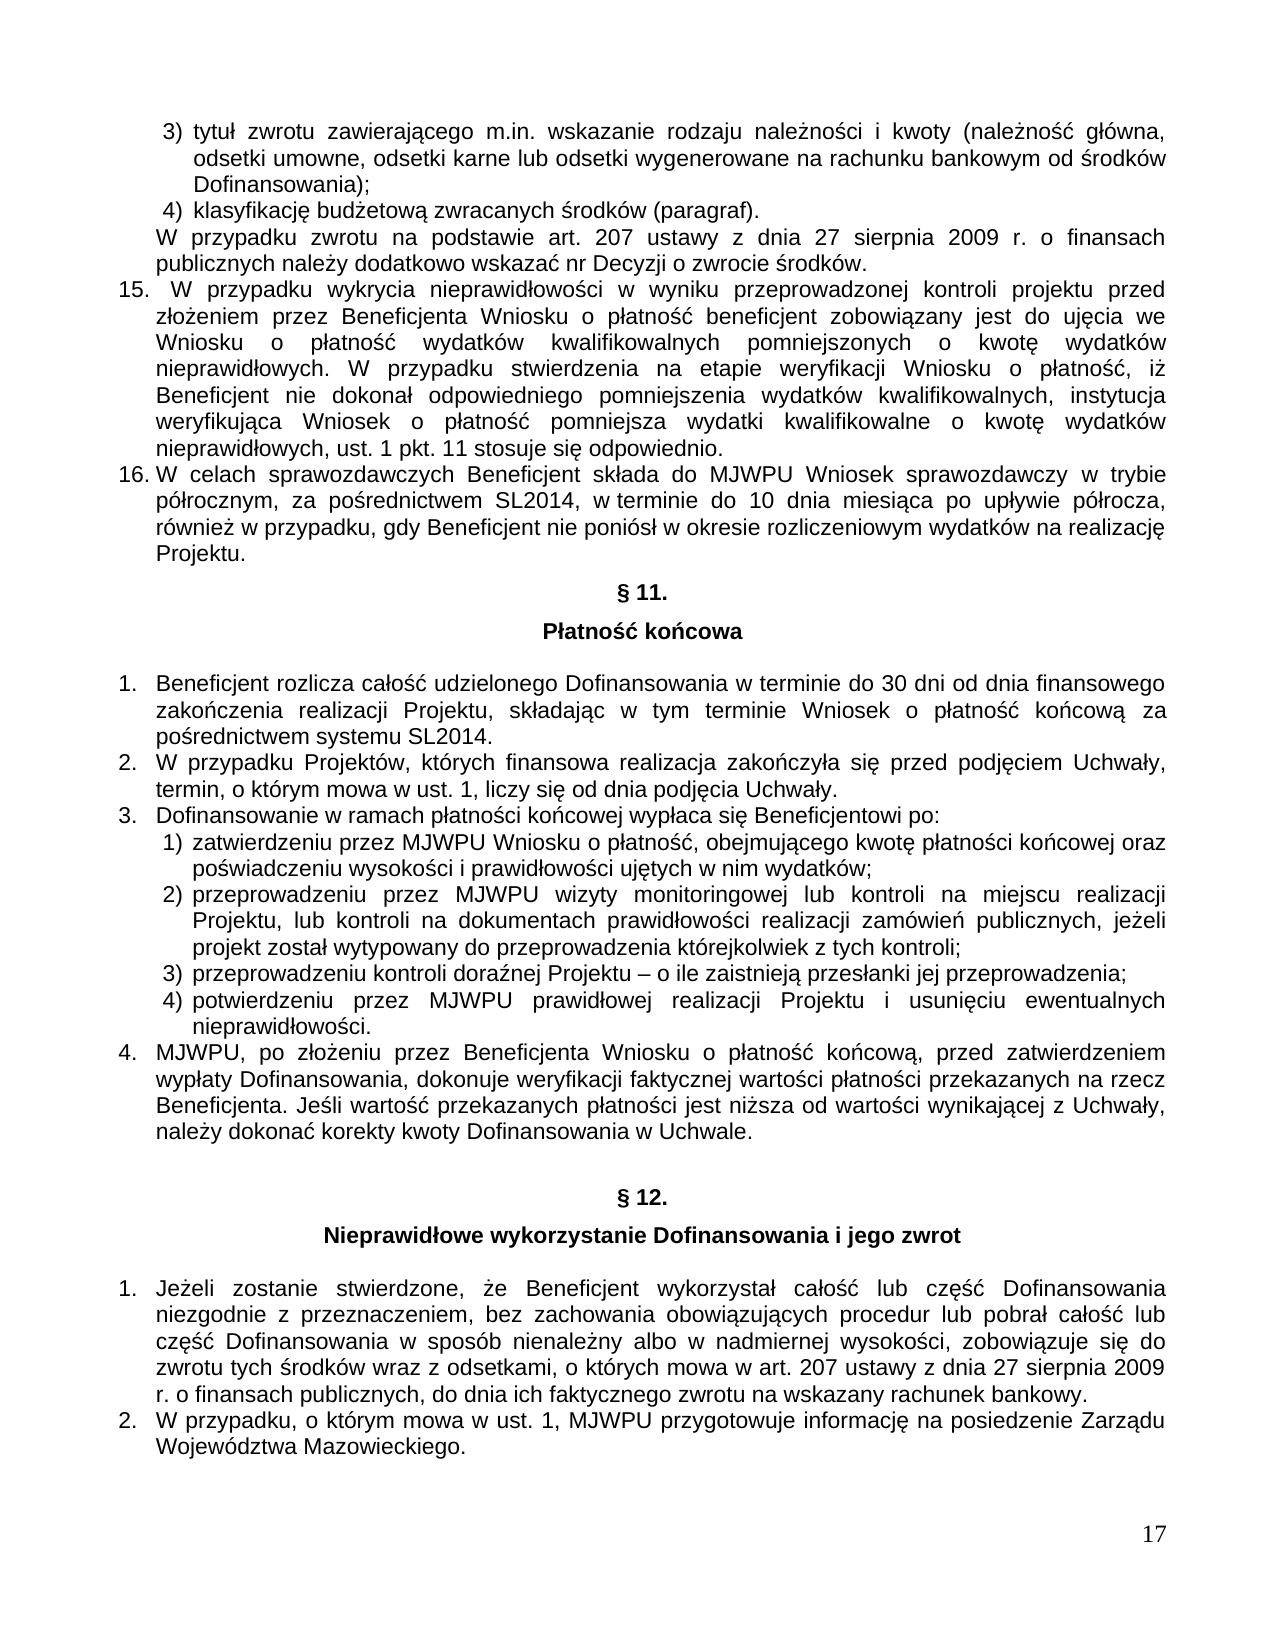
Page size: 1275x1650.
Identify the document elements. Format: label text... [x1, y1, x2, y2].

text W przypadku zwrotu na podstawie art. 207 ustawy z dnia 27 sierpnia 2009 r. o finansach publicznych należy dodatkowo wskazać nr Decyzji o zwrocie środków. [156, 224, 1167, 276]
list W przypadku wykrycia nieprawidłowości w wyniku przeprowadzonej kontroli projektu przed złożeniem przez Beneficjenta Wniosku o płatność beneficjent zobowiązany jest do ujęcia we Wniosku o płatność wydatków kwalifikowalnych pomniejszonych o kwotę wydatków nieprawidłowych. W przypadku stwierdzenia na etapie weryfikacji Wniosku o płatność, iż Beneficjent nie dokonał odpowiedniego pomniejszenia wydatków kwalifikowalnych, instytucja weryfikująca Wniosek o płatność pomniejsza wydatki kwalifikowalne o kwotę wydatków nieprawidłowych, ust. 1 pkt. 11 stosuje się odpowiednio. [118, 276, 1167, 461]
list W celach sprawozdawczych Beneficjent składa do MJWPU Wniosek sprawozdawczy w trybie półrocznym, za pośrednictwem SL2014, w terminie do 10 dnia miesiąca po upływie półrocza, również w przypadku, gdy Beneficjent nie poniósł w okresie rozliczeniowym wydatków na realizację Projektu. [118, 461, 1167, 566]
list zatwierdzeniu przez MJWPU Wniosku o płatność, obejmującego kwotę płatności końcowej oraz poświadczeniu wysokości i prawidłowości ujętych w nim wydatków; [162, 828, 1167, 881]
list W przypadku Projektów, których finansowa realizacja zakończyła się przed podjęciem Uchwały, termin, o którym mowa w ust. 1, liczy się od dnia podjęcia Uchwały. [118, 749, 1167, 802]
list przeprowadzeniu kontroli doraźnej Projektu – o ile zaistnieją przesłanki jej przeprowadzenia; [162, 960, 1167, 987]
list klasyfikację budżetową zwracanych środków (paragraf). [162, 197, 1167, 224]
subtitle Nieprawidłowe wykorzystanie Dofinansowania i jego zwrot [118, 1222, 1167, 1249]
list przeprowadzeniu przez MJWPU wizyty monitoringowej lub kontroli na miejscu realizacji Projektu, lub kontroli na dokumentach prawidłowości realizacji zamówień publicznych, jeżeli projekt został wytypowany do przeprowadzenia którejkolwiek z tych kontroli; [162, 881, 1167, 960]
list Jeżeli zostanie stwierdzone, że Beneficjent wykorzystał całość lub część Dofinansowania niezgodnie z przeznaczeniem, bez zachowania obowiązujących procedur lub pobrał całość lub część Dofinansowania w sposób nienależny albo w nadmiernej wysokości, zobowiązuje się do zwrotu tych środków wraz z odsetkami, o których mowa w art. 207 ustawy z dnia 27 sierpnia 2009 r. o finansach publicznych, do dnia ich faktycznego zwrotu na wskazany rachunek bankowy. [118, 1275, 1167, 1407]
subtitle Płatność końcowa [118, 618, 1167, 644]
list W przypadku, o którym mowa w ust. 1, MJWPU przygotowuje informację na posiedzenie Zarządu Województwa Mazowieckiego. [118, 1407, 1167, 1459]
subtitle § 11. [118, 579, 1167, 605]
list Beneficjent rozlicza całość udzielonego Dofinansowania w terminie do 30 dni od dnia finansowego zakończenia realizacji Projektu, składając w tym terminie Wniosek o płatność końcową za pośrednictwem systemu SL2014. [118, 670, 1167, 749]
subtitle § 12. [118, 1183, 1167, 1210]
list tytuł zwrotu zawierającego m.in. wskazanie rodzaju należności i kwoty (należność główna, odsetki umowne, odsetki karne lub odsetki wygenerowane na rachunku bankowym od środków Dofinansowania); [162, 118, 1167, 197]
list potwierdzeniu przez MJWPU prawidłowej realizacji Projektu i usunięciu ewentualnych nieprawidłowości. [162, 987, 1167, 1039]
list MJWPU, po złożeniu przez Beneficjenta Wniosku o płatność końcową, przed zatwierdzeniem wypłaty Dofinansowania, dokonuje weryfikacji faktycznej wartości płatności przekazanych na rzecz Beneficjenta. Jeśli wartość przekazanych płatności jest niższa od wartości wynikającej z Uchwały, należy dokonać korekty kwoty Dofinansowania w Uchwale. [118, 1039, 1167, 1145]
list Dofinansowanie w ramach płatności końcowej wypłaca się Beneficjentowi po: [118, 802, 1167, 828]
